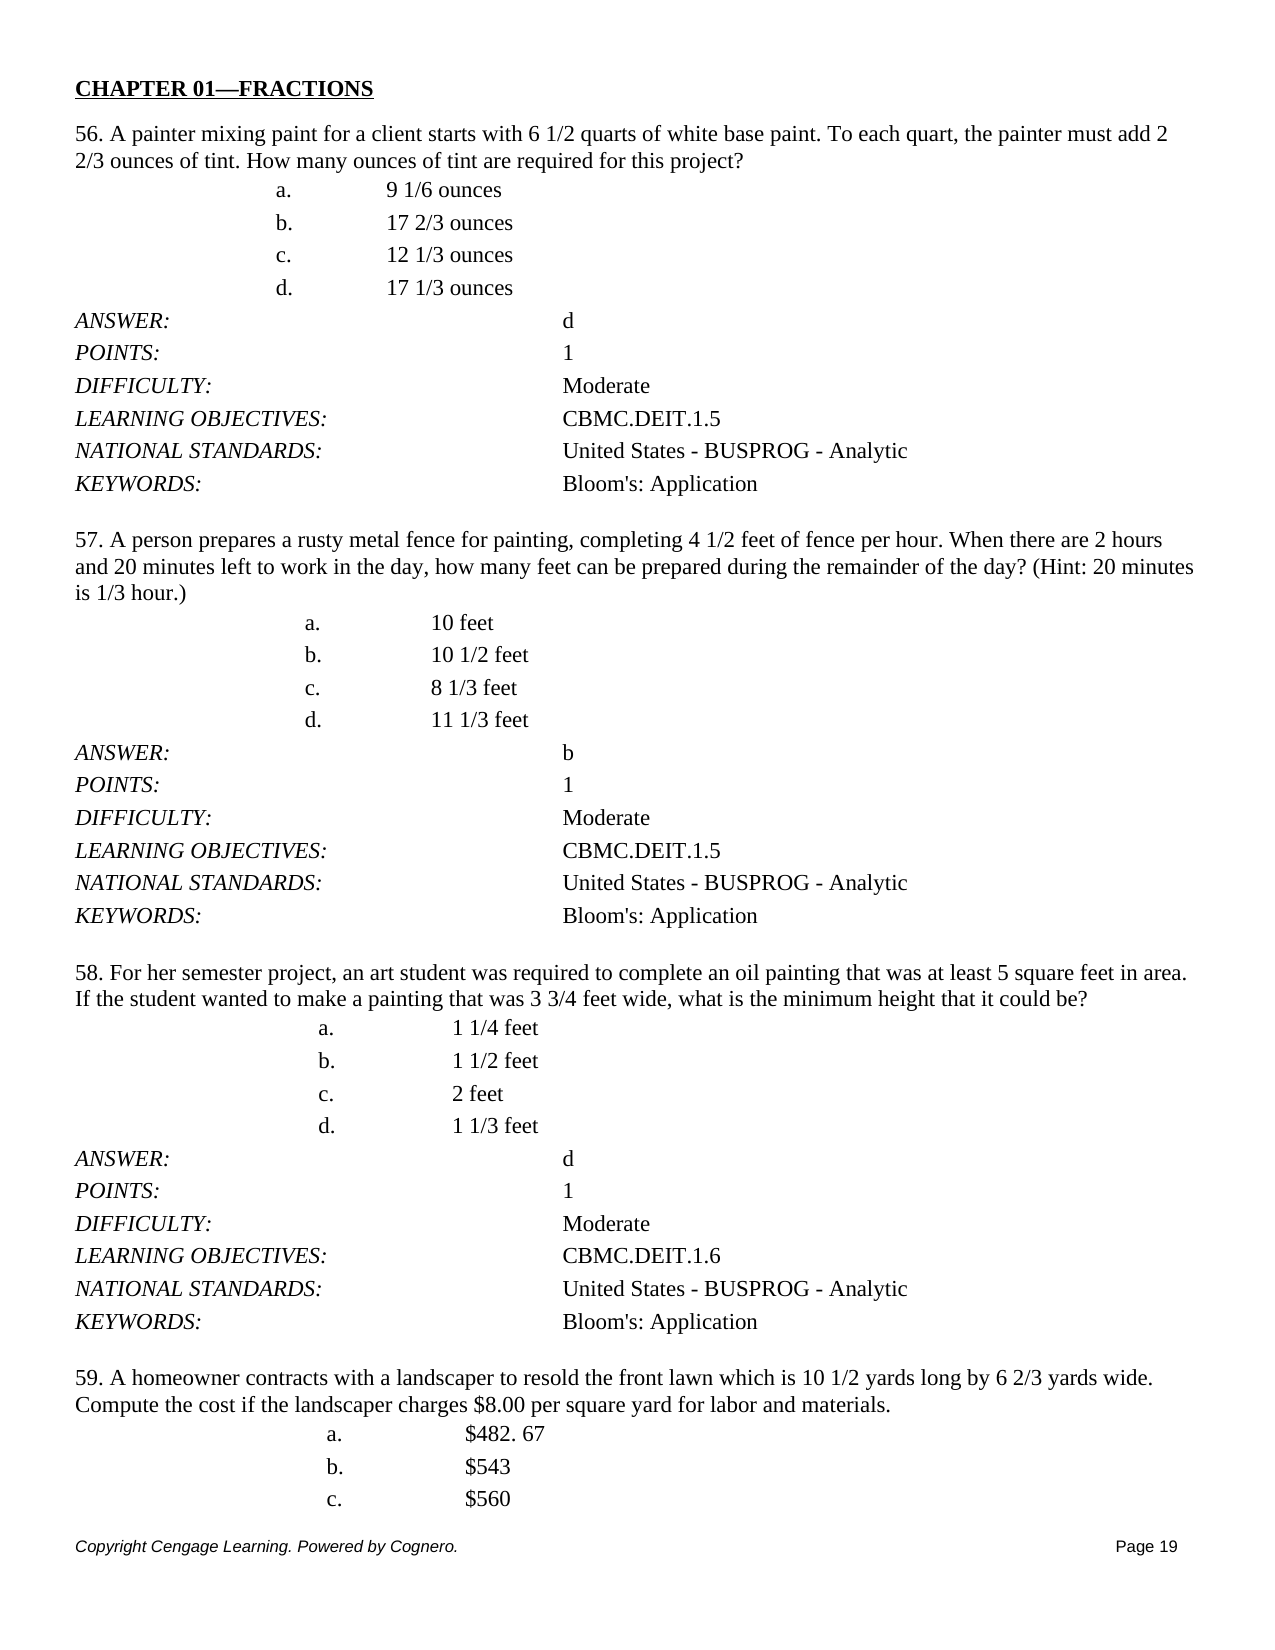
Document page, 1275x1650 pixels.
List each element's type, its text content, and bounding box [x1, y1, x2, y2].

table_header 58. For her semester project, an art student was required to complete an oil painting that was at least 5 square feet in area. If the student wanted to make a painting that was 3 3/4 feet wide, what is the minimum height that it could be? [75, 959, 1200, 1337]
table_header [75, 1364, 1200, 1515]
table_header 56. A painter mixing paint for a client starts with 6 1/2 quarts of white base paint. To each quart, the painter must add 2 2/3 ounces of tint. How many ounces of tint are required for this project? [75, 121, 1200, 499]
table_header 57. A person prepares a rusty metal fence for painting, completing 4 1/2 feet of fence per hour. When there are 2 hours and 20 minutes left to work in the day, how many feet can be prepared during the remainder of the day? (Hint: 20 minutes is 1/3 hour.) [75, 526, 1200, 932]
